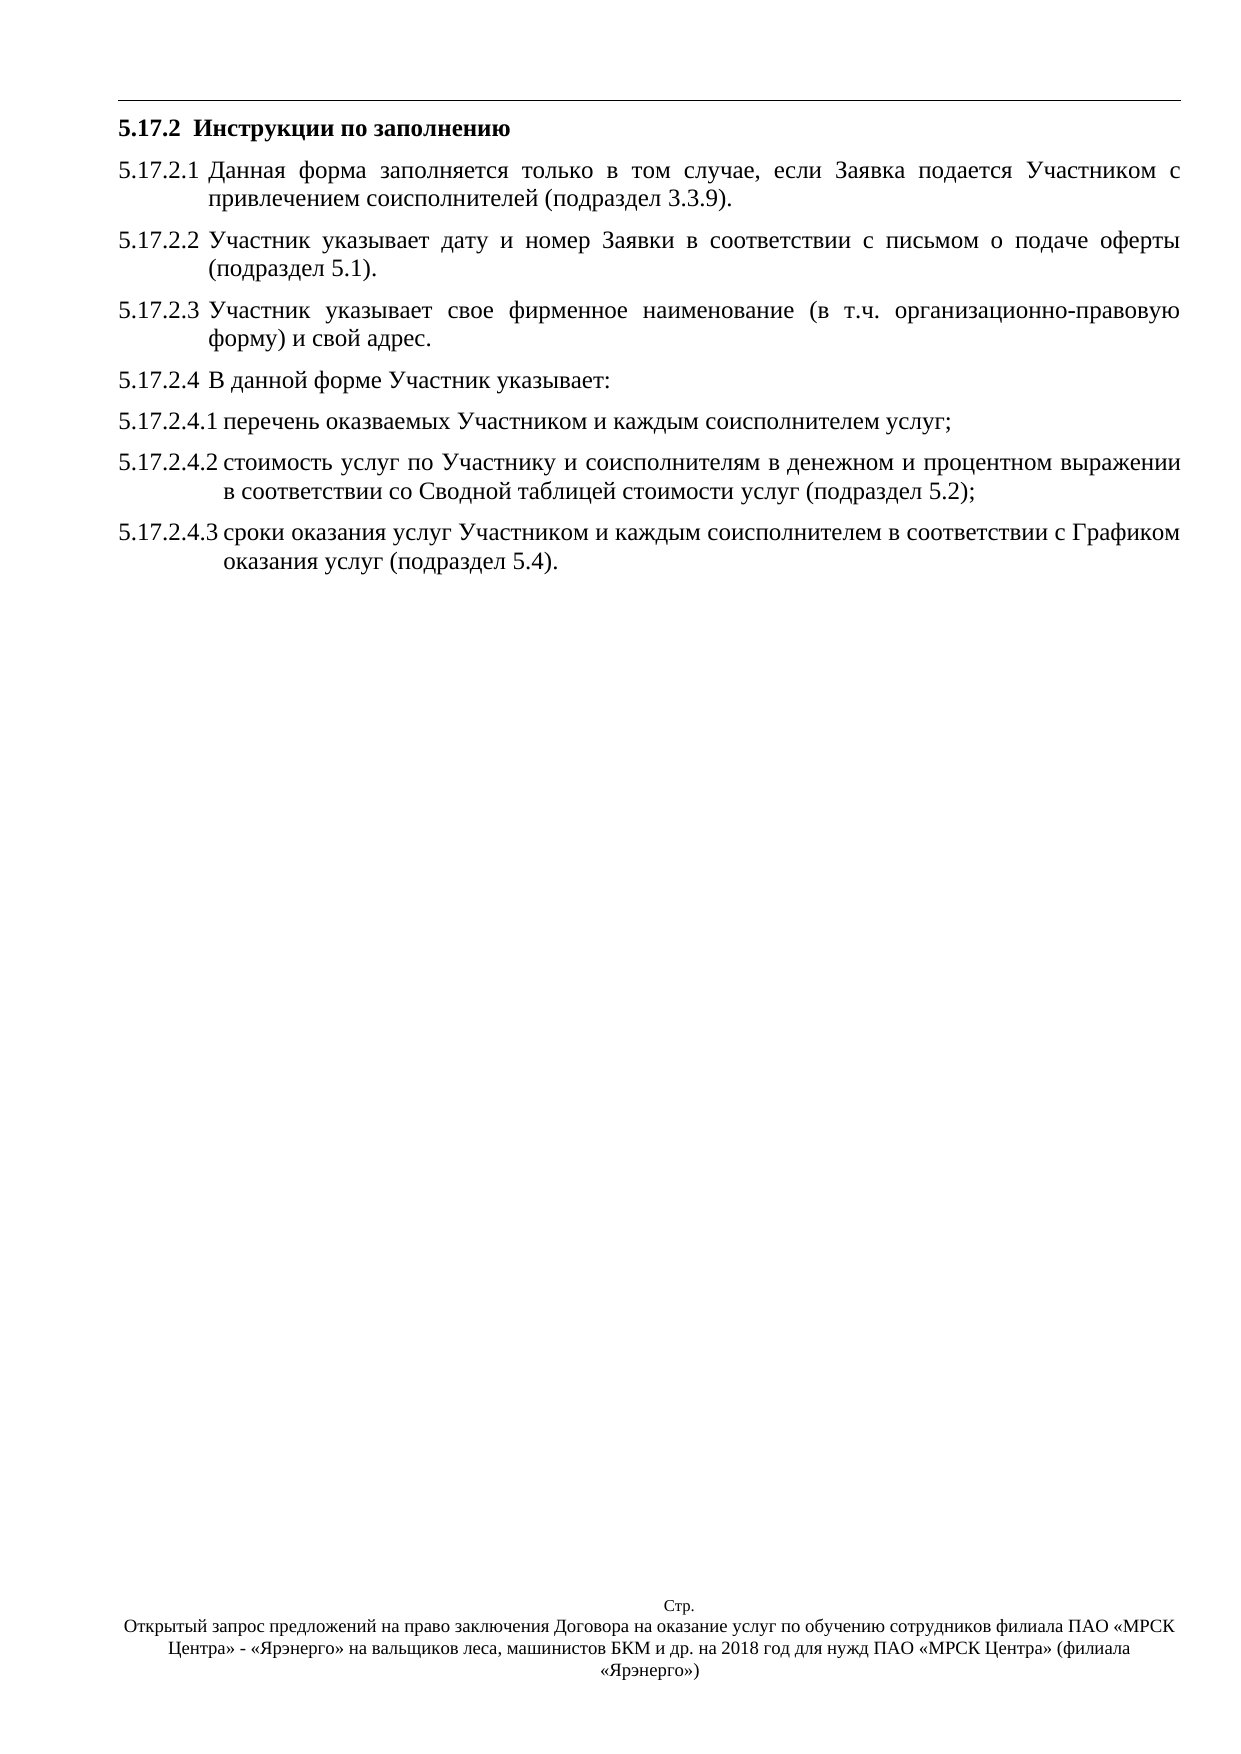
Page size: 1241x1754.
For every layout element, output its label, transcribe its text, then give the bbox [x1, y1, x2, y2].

list Участник указывает свое фирменное наименование (в т.ч. организационно-правовую форму) и свой адрес. [118, 295, 1181, 352]
list стоимость услуг по Участнику и соисполнителям в денежном и процентном выражении в соответствии со Сводной таблицей стоимости услуг (подраздел 5.2); [118, 447, 1181, 505]
subtitle Инструкции по заполнению [118, 113, 1181, 142]
list В данной форме Участник указывает: [118, 365, 1181, 393]
list перечень оказваемых Участником и каждым соисполнителем услуг; [118, 406, 1181, 435]
list сроки оказания услуг Участником и каждым соисполнителем в соответствии с Графиком оказания услуг (подраздел 5.4). [118, 517, 1181, 575]
list Данная форма заполняется только в том случае, если Заявка подается Участником с привлечением соисполнителей (подраздел 3.3.9). [118, 155, 1181, 212]
list Участник указывает дату и номер Заявки в соответствии с письмом о подаче оферты (подраздел 5.1). [118, 225, 1181, 282]
